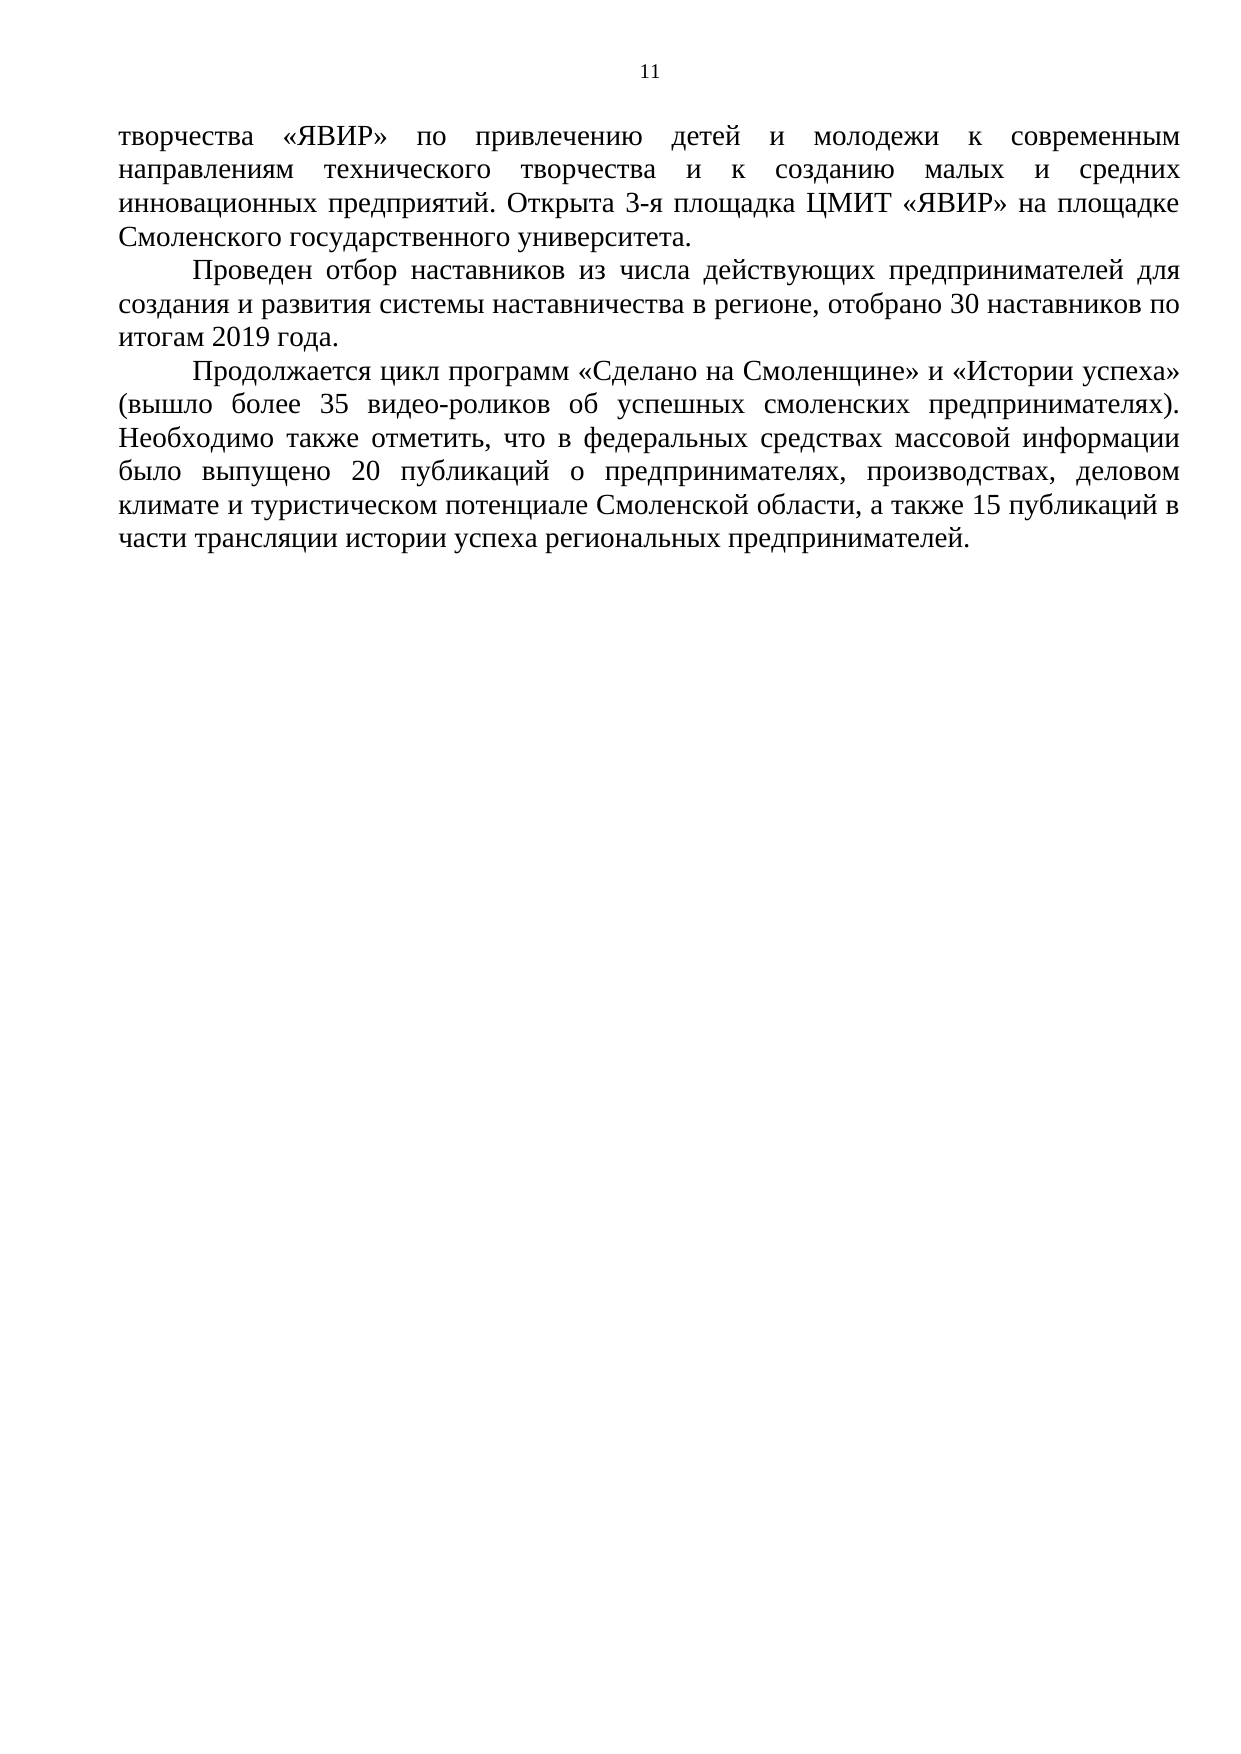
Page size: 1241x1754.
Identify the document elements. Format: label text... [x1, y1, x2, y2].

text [118, 118, 1181, 252]
text Проведен отбор наставников из числа действующих предпринимателей для создания и развития системы наставничества в регионе, отобрано 30 наставников по итогам 2019 года. [118, 252, 1181, 353]
text Продолжается цикл программ «Сделано на Смоленщине» и «Истории успеха» (вышло более 35 видео-роликов об успешных смоленских предпринимателях). Необходимо также отметить, что в федеральных средствах массовой информации было выпущено 20 публикаций о предпринимателях, производствах, деловом климате и туристическом потенциале Смоленской области, а также 15 публикаций в части трансляции истории успеха региональных предпринимателей. [118, 353, 1181, 554]
